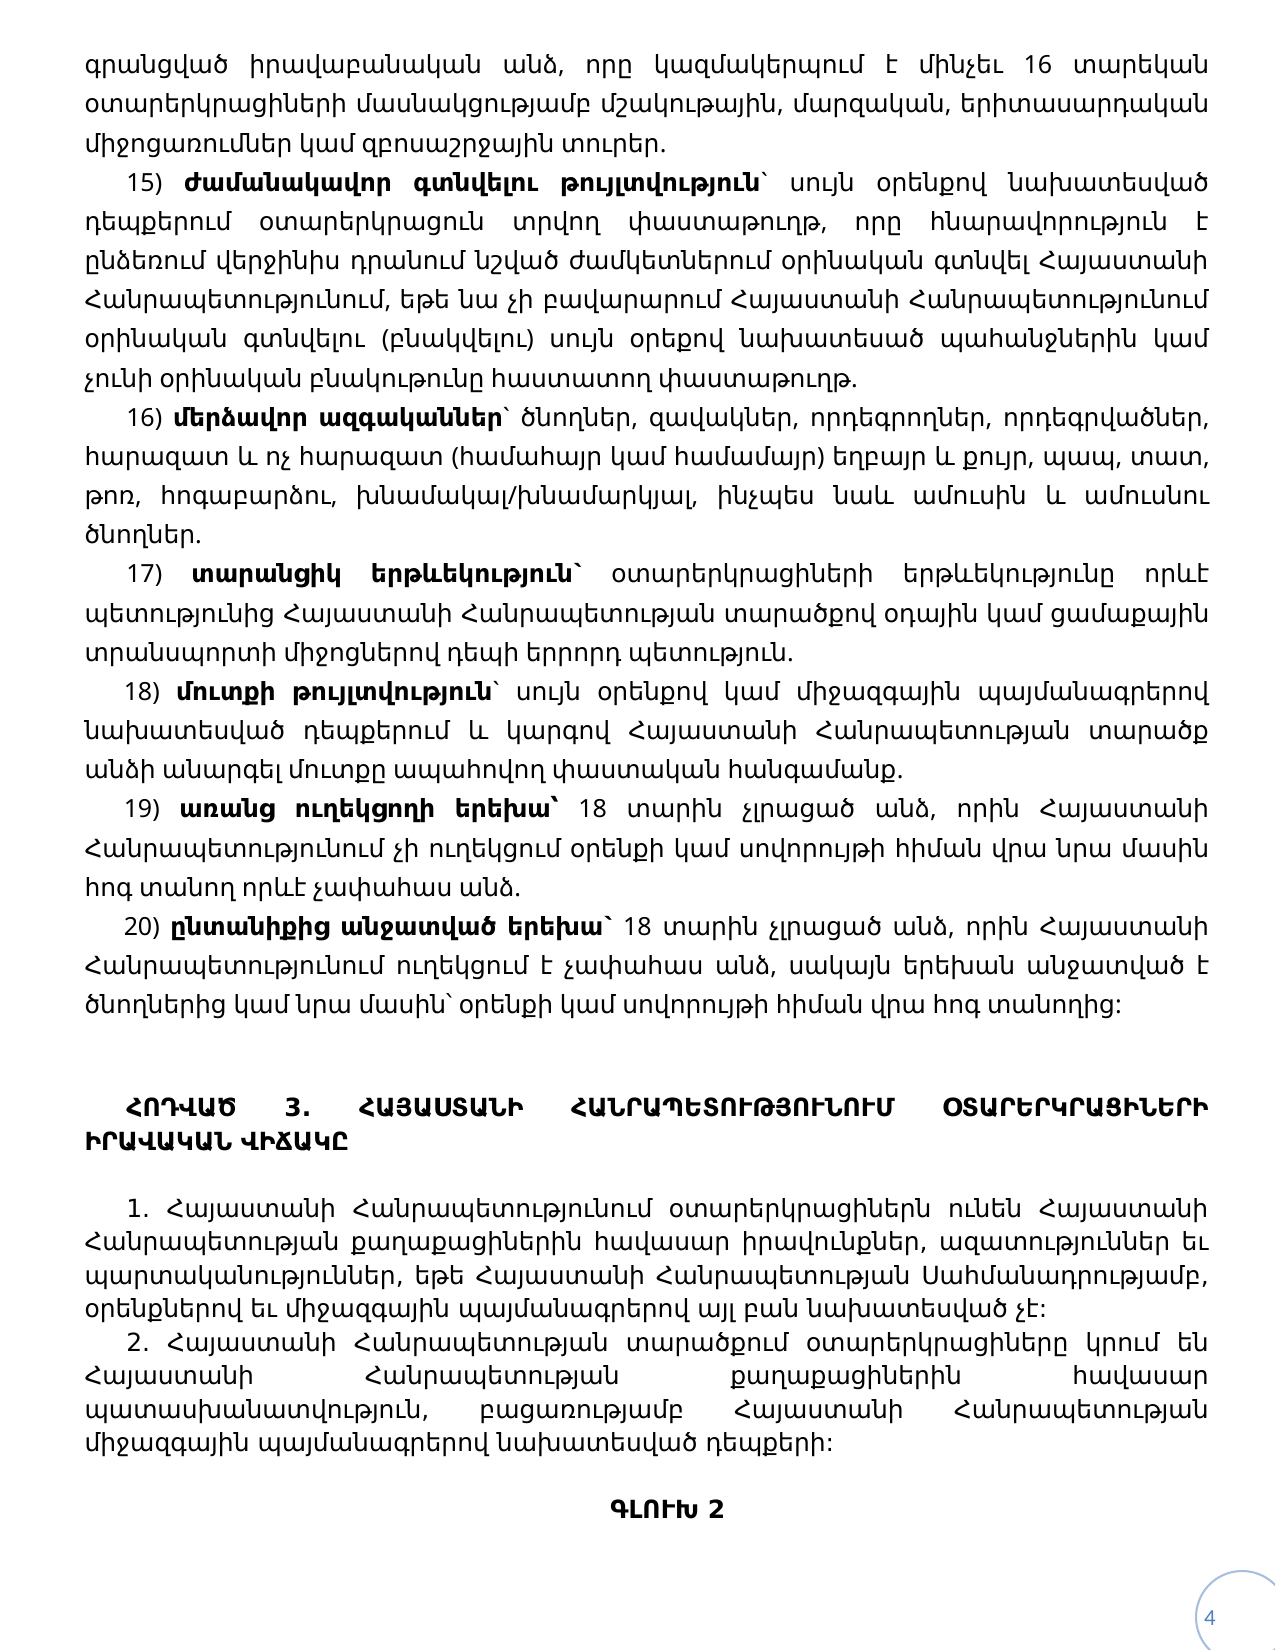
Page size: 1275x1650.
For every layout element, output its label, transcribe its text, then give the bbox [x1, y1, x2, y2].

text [84, 47, 1209, 159]
text 18) մուտքի թույլտվություն` սույն օրենքով կամ միջազգային պայմանագրերով նախատեսված դեպքերում և կարգով Հայաստանի Հանրապետության տարածք անձի անարգել մուտքը ապահովող փաստական հանգամանք. [84, 673, 1209, 786]
text 16) մերձավոր ազգականներ` ծնողներ, զավակներ, որդեգրողներ, որդեգրվածներ, հարազատ և ոչ հարազատ (համահայր կամ համամայր) եղբայր և քույր, պապ, տատ, թոռ, հոգաբարձու, խնամակալ/խնամարկյալ, ինչպես նաև ամուսին և ամուսնու ծնողներ. [84, 399, 1209, 551]
text 15) ժամանակավոր գտնվելու թույլտվություն` սույն օրենքով նախատեսված դեպքերում օտարերկրացուն տրվող փաստաթուղթ, որը հնարավորություն է ընձեռում վերջինիս դրանում նշված ժամկետներում օրինական գտնվել Հայաստանի Հանրապետությունում, եթե նա չի բավարարում Հայաստանի Հանրապետությունում օրինական գտնվելու (բնակվելու) սույն օրեքով նախատեսած պահանջներին կամ չունի օրինական բնակութունը հաստատող փաստաթուղթ. [84, 164, 1209, 394]
text 17) տարանցիկ երթևեկություն` օտարերկրացիների երթևեկությունը որևէ պետությունից Հայաստանի Հանրապետության տարածքով օդային կամ ցամաքային տրանսպորտի միջոցներով դեպի երրորդ պետություն. [84, 556, 1209, 668]
text ԳԼՈՒԽ 2 [84, 1496, 1209, 1525]
text ՀՈԴՎԱԾ 3. ՀԱՅԱՍՏԱՆԻ ՀԱՆՐԱՊԵՏՈՒԹՅՈՒՆՈՒՄ ՕՏԱՐԵՐԿՐԱՑԻՆԵՐԻ ԻՐԱՎԱԿԱՆ ՎԻՃԱԿԸ [84, 1093, 1209, 1156]
text 19) առանց ուղեկցողի երեխա՝ 18 տարին չլրացած անձ, որին Հայաստանի Հանրապետությունում չի ուղեկցում օրենքի կամ սովորույթի հիման վրա նրա մասին հոգ տանող որևէ չափահաս անձ. [84, 791, 1209, 903]
text 1. Հայաստանի Հանրապետությունում օտարերկրացիներն ունեն Հայաստանի Հանրապետության քաղաքացիներին հավասար իրավունքներ, ազատություններ եւ պարտականություններ, եթե Հայաստանի Հանրապետության Սահմանադրությամբ, օրենքներով եւ միջազգային պայմանագրերով այլ բան նախատեսված չէ: [84, 1194, 1209, 1323]
text 2. Հայաստանի Հանրապետության տարածքում օտարերկրացիները կրում են Հայաստանի Հանրապետության քաղաքացիներին հավասար պատասխանատվություն, բացառությամբ Հայաստանի Հանրապետության միջազգային պայմանագրերով նախատեսված դեպքերի: [84, 1328, 1209, 1458]
text 20) ընտանիքից անջատված երեխա` 18 տարին չլրացած անձ, որին Հայաստանի Հանրապետությունում ուղեկցում է չափահաս անձ, սակայն երեխան անջատված է ծնողներից կամ նրա մասին՝ օրենքի կամ սովորույթի հիման վրա հոգ տանողից: [84, 908, 1209, 1021]
